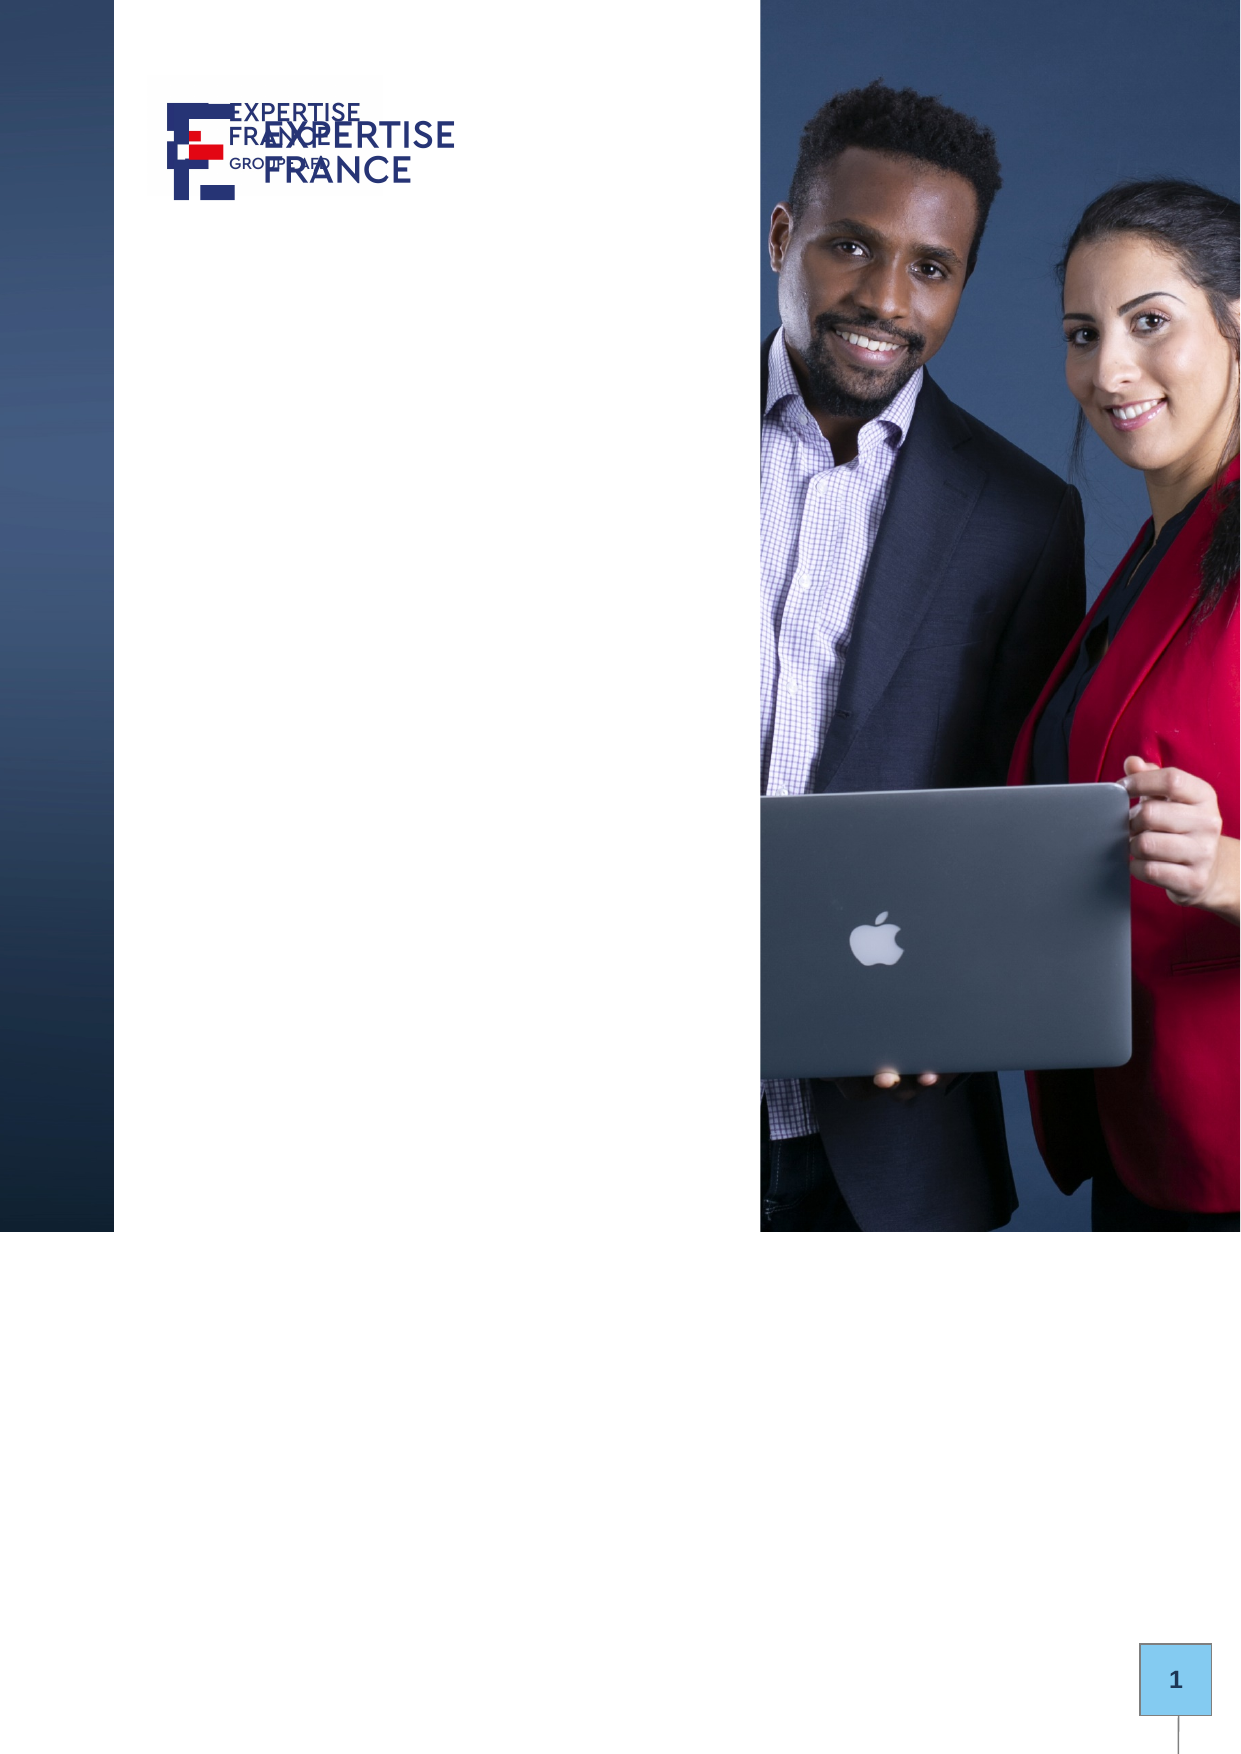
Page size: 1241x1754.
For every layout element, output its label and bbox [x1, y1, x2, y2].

picture [761, 0, 1241, 1232]
picture [0, 0, 532, 1232]
